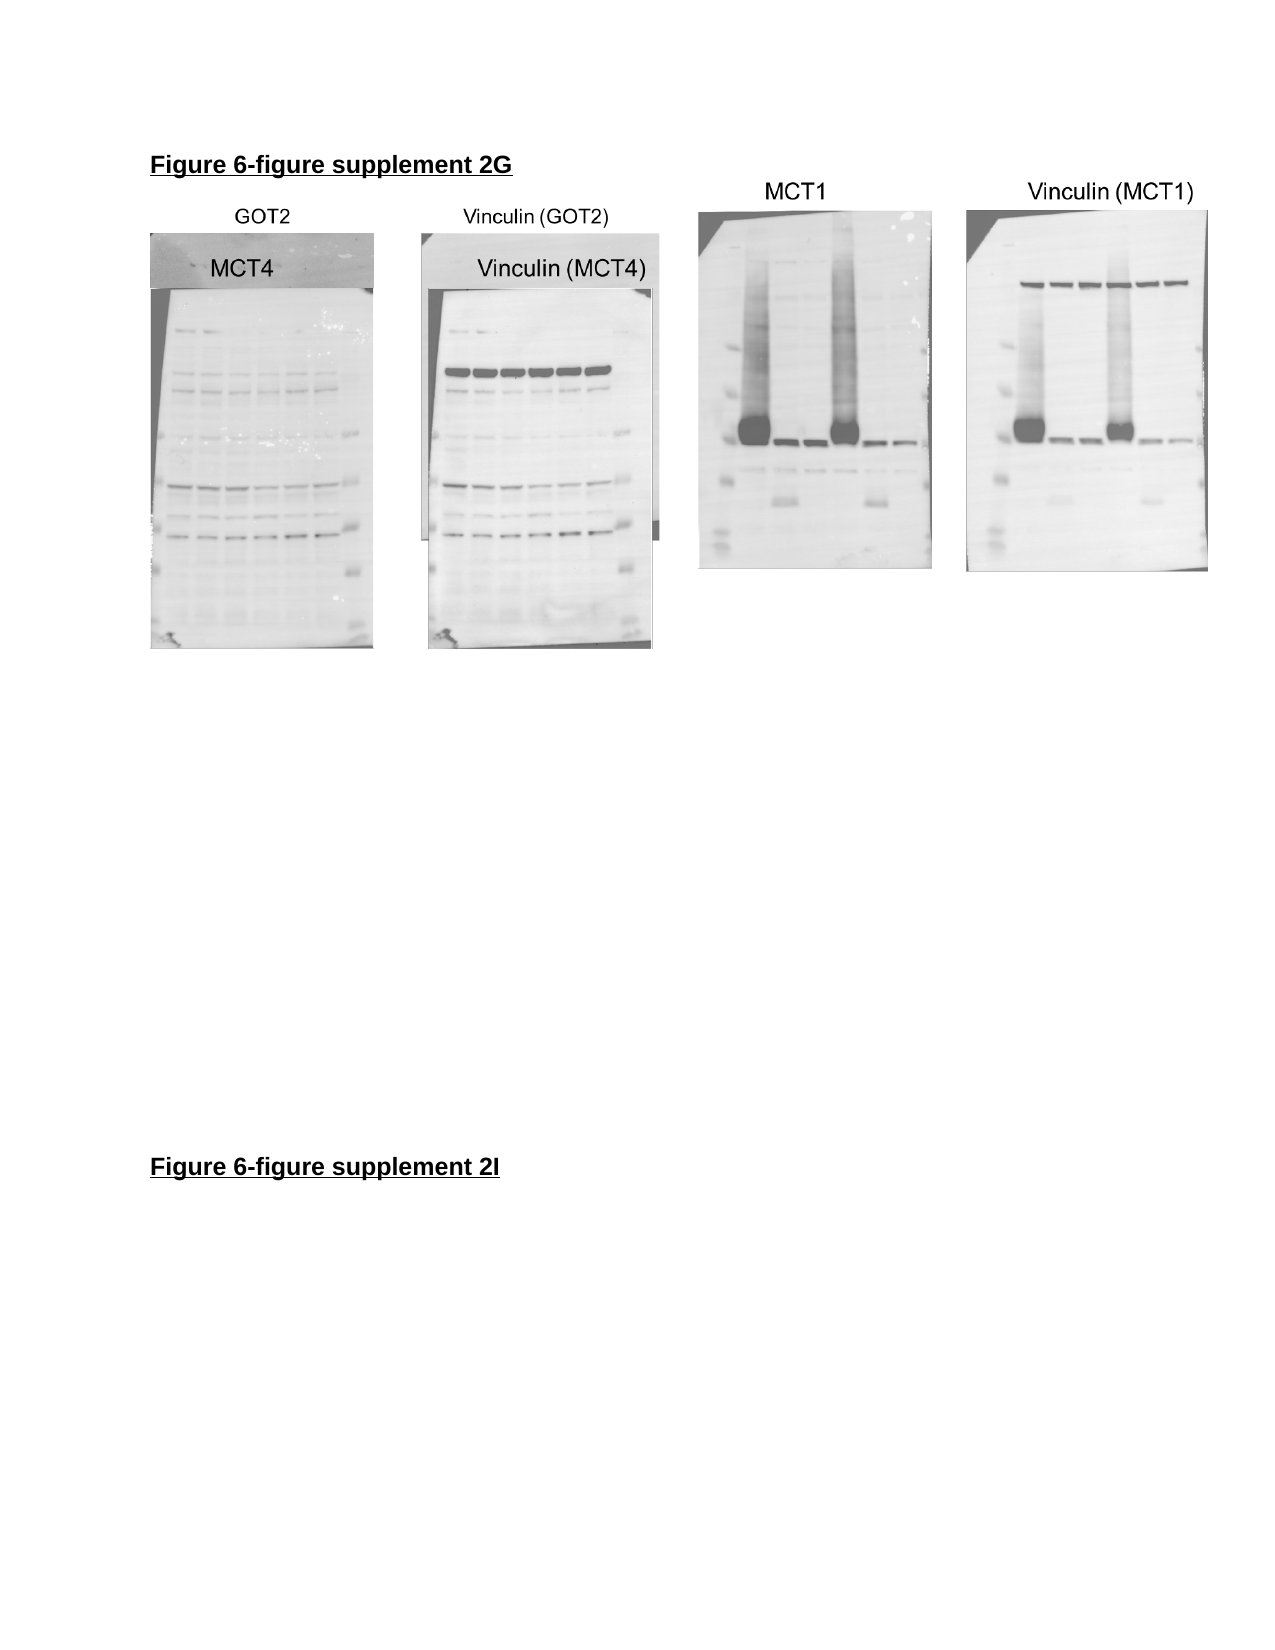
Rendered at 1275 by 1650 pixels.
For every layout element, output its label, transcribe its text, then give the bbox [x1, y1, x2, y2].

picture [150, 197, 661, 649]
picture [698, 169, 1208, 572]
text Figure 6-figure supplement 2I [150, 1152, 1125, 1181]
text Figure 6-figure supplement 2G [150, 150, 1125, 179]
